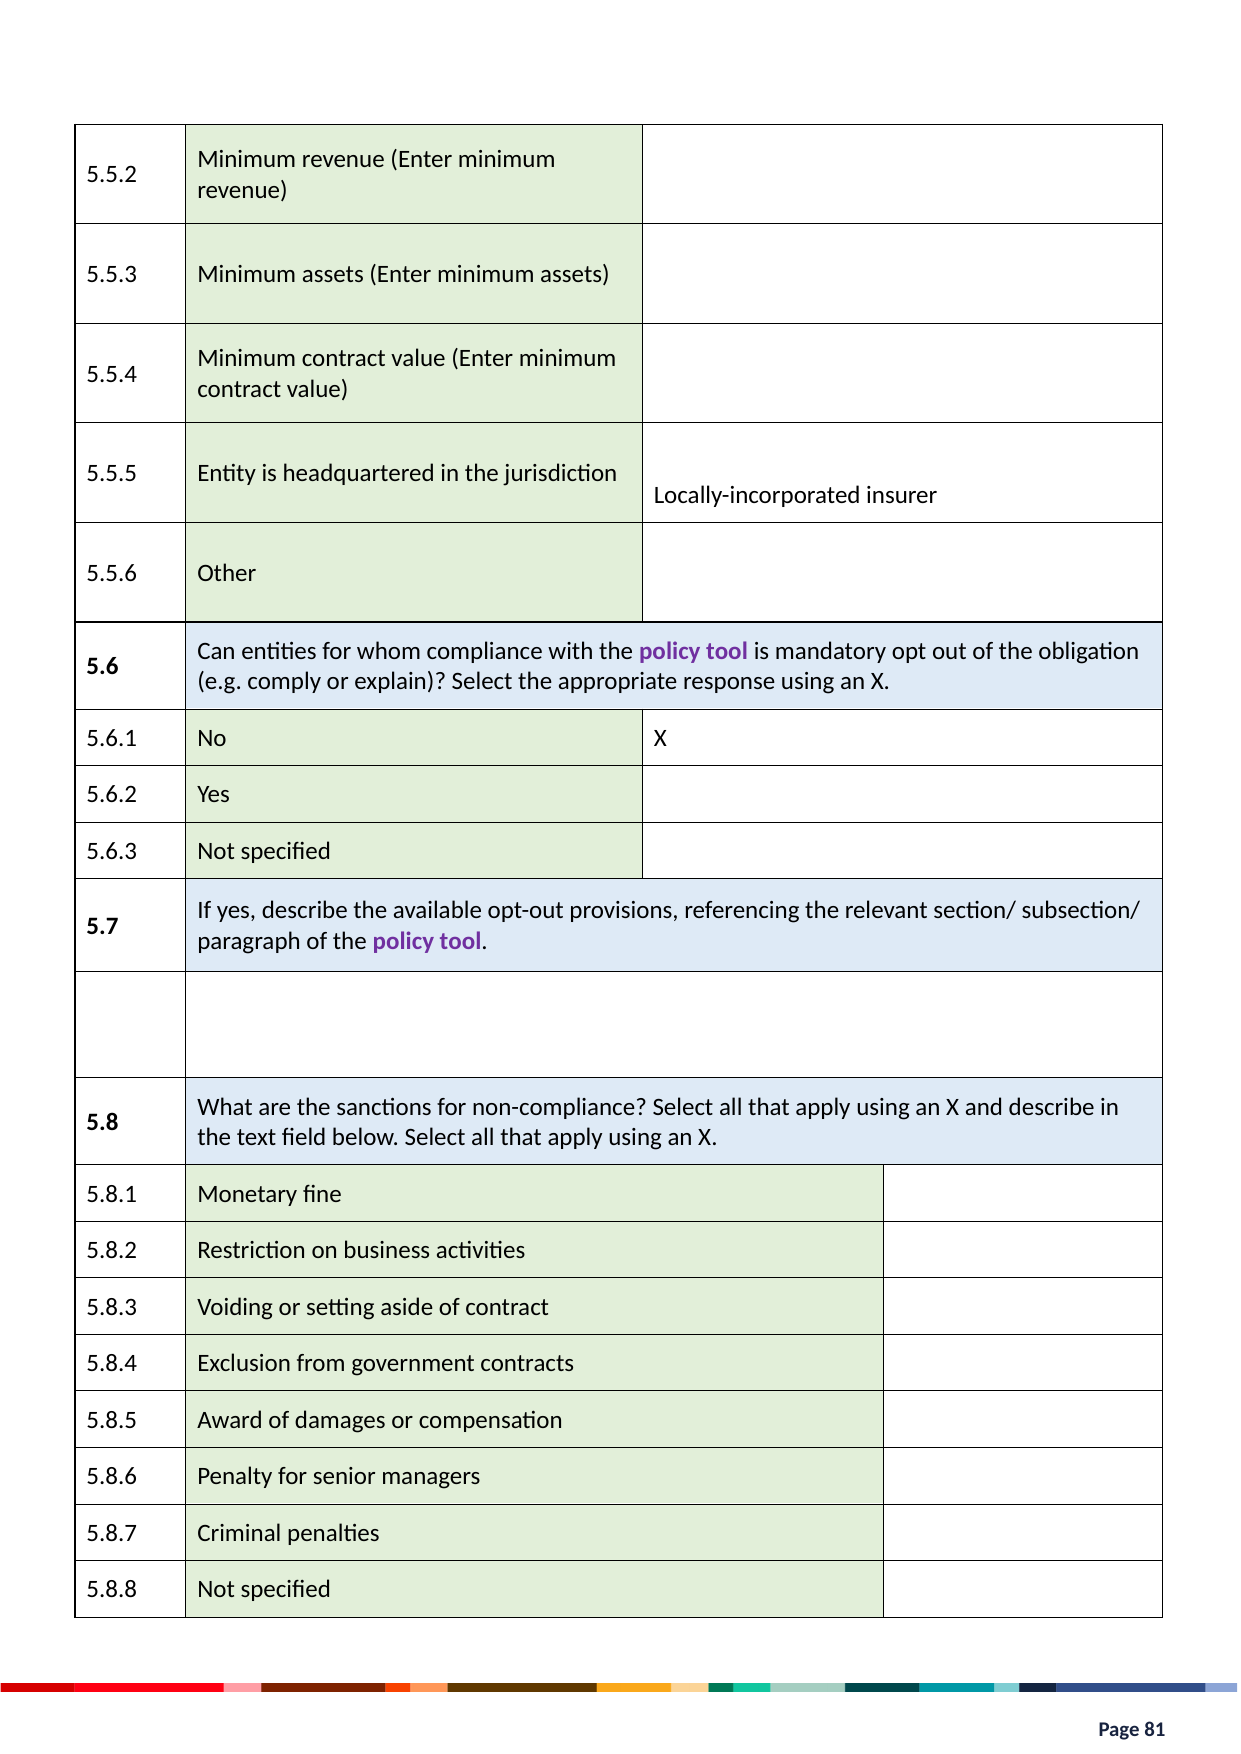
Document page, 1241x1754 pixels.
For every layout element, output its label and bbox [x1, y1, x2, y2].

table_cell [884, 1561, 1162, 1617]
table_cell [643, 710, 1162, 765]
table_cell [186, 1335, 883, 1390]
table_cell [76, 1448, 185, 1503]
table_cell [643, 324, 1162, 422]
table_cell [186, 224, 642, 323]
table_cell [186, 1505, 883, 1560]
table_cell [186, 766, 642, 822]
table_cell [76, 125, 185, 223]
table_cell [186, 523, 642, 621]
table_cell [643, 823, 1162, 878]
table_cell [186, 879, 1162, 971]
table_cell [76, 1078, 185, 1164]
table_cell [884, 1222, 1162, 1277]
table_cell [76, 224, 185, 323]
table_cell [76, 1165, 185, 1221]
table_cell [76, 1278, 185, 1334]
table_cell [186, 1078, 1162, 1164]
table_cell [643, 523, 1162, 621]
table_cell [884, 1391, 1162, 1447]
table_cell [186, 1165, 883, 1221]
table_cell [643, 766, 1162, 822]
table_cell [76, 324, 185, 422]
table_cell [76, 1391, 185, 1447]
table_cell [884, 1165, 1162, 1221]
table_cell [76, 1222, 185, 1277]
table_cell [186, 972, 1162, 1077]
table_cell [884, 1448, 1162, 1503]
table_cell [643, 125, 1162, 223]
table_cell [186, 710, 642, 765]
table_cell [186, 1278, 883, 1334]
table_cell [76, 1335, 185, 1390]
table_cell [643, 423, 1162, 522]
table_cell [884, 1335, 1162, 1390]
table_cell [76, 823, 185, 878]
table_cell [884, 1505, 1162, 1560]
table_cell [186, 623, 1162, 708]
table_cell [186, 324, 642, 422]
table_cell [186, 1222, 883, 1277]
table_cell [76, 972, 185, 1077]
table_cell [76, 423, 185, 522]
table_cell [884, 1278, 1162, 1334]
picture [0, 1683, 1236, 1692]
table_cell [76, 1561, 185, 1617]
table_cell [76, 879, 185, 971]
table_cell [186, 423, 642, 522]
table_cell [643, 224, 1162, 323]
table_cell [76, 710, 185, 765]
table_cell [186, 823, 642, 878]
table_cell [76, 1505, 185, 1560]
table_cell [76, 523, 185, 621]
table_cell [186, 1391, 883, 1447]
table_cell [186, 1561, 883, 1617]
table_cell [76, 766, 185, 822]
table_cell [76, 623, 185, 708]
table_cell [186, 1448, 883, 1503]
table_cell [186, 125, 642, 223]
